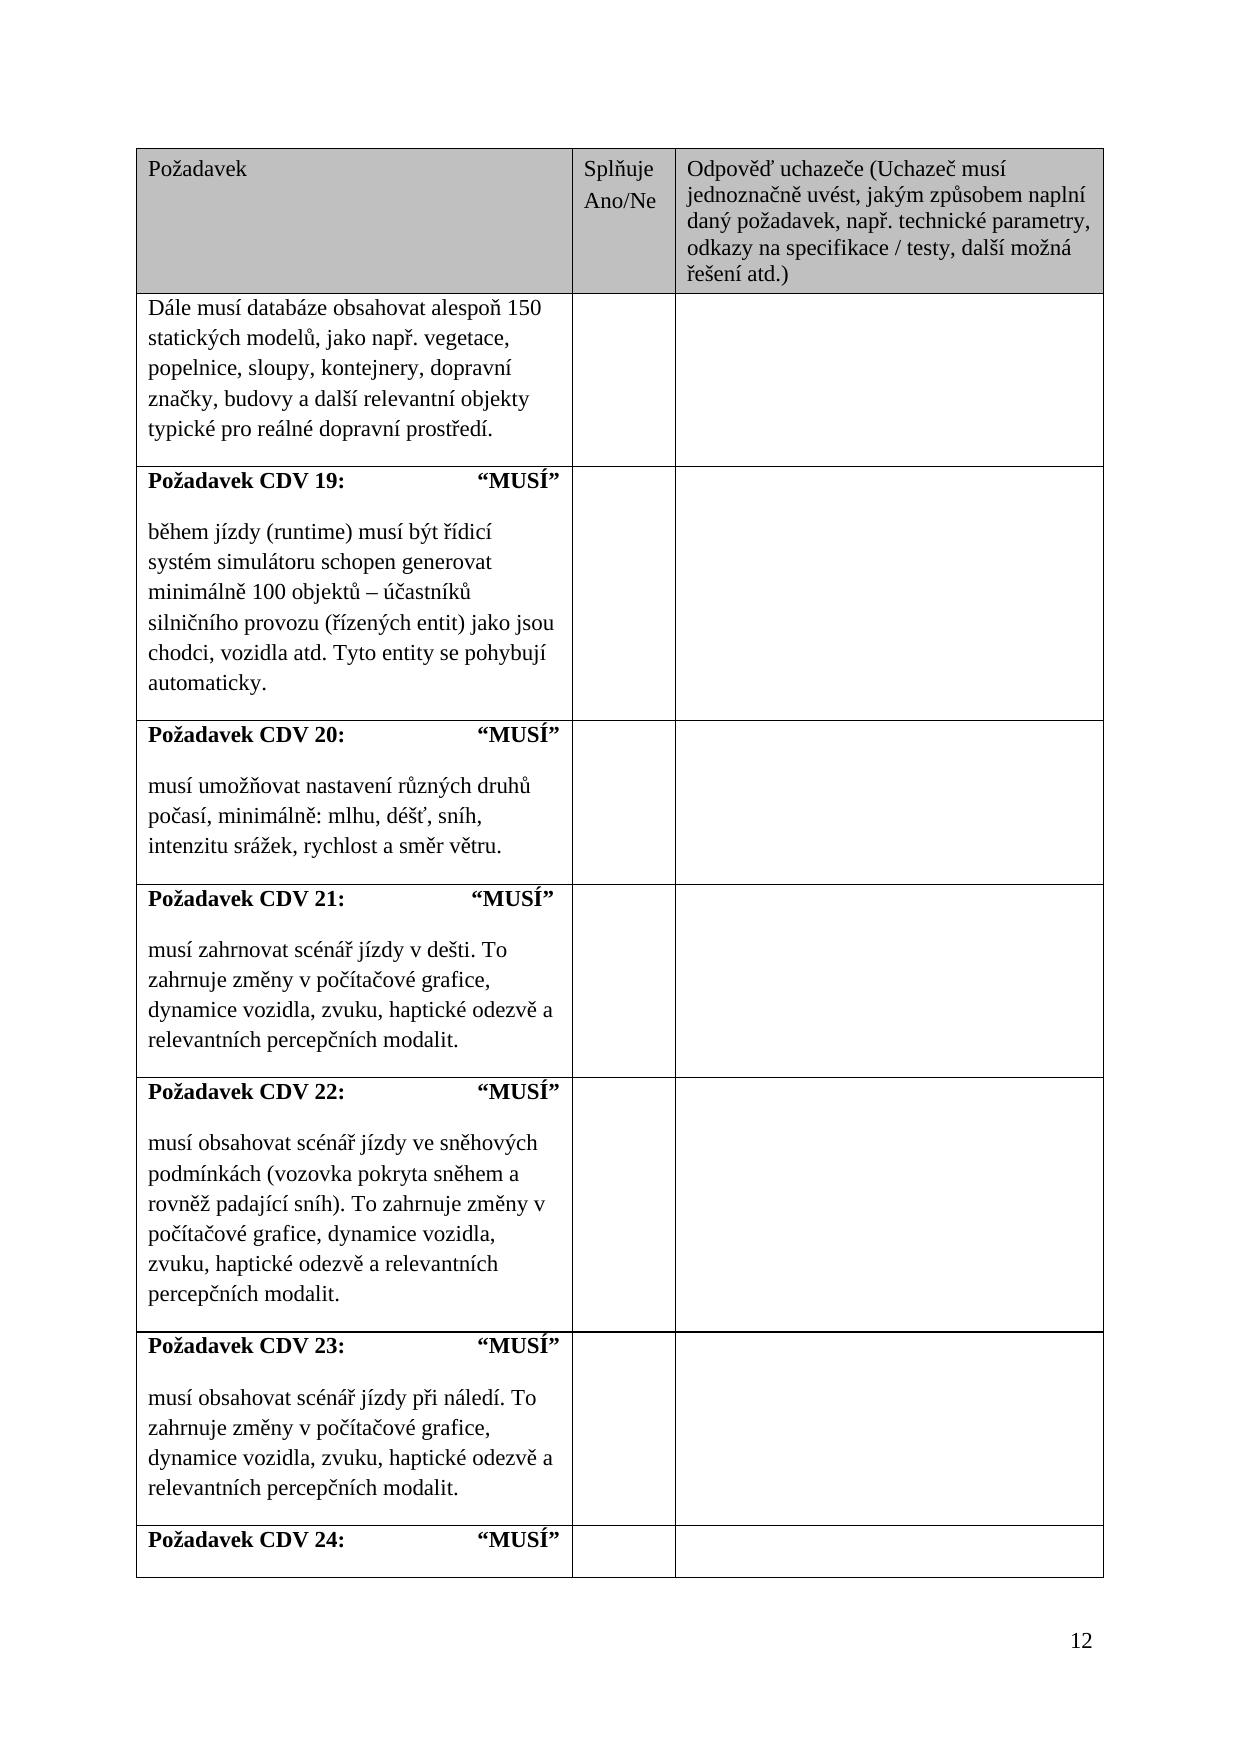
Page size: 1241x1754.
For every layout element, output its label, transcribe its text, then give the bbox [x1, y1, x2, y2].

table_cell [573, 1333, 675, 1525]
table_cell Požadavek CDV 21: “MUSÍ” musí zahrnovat scénář jízdy v dešti. To zahrnuje změny v počítačové grafice, dynamice vozidla, zvuku, haptické odezvě a relevantních percepčních modalit. [137, 885, 572, 1077]
table_header Požadavek [137, 149, 572, 293]
table_cell [573, 885, 675, 1077]
table_cell [676, 721, 1103, 883]
table_cell Požadavek CDV 20: “MUSÍ” musí umožňovat nastavení různých druhů počasí, minimálně: mlhu, déšť, sníh, intenzitu srážek, rychlost a směr větru. [137, 721, 572, 883]
table_cell Požadavek CDV 23: “MUSÍ” musí obsahovat scénář jízdy při náledí. To zahrnuje změny v počítačové grafice, dynamice vozidla, zvuku, haptické odezvě a relevantních percepčních modalit. [137, 1333, 572, 1525]
table_cell [573, 1526, 675, 1577]
table_cell [676, 1078, 1103, 1331]
table_cell Požadavek CDV 19: “MUSÍ” během jízdy (runtime) musí být řídicí systém simulátoru schopen generovat minimálně 100 objektů – účastníků silničního provozu (řízených entit) jako jsou chodci, vozidla atd. Tyto entity se pohybují automaticky. [137, 467, 572, 720]
table_cell [573, 294, 675, 466]
table_cell [573, 721, 675, 883]
table_cell [676, 1333, 1103, 1525]
table_cell [573, 1078, 675, 1331]
table_header Splňuje Ano/Ne [573, 149, 675, 293]
table_cell [676, 467, 1103, 720]
table_cell [676, 1526, 1103, 1577]
table_cell Požadavek CDV 22: “MUSÍ” musí obsahovat scénář jízdy ve sněhových podmínkách (vozovka pokryta sněhem a rovněž padající sníh). To zahrnuje změny v počítačové grafice, dynamice vozidla, zvuku, haptické odezvě a relevantních percepčních modalit. [137, 1078, 572, 1331]
table_cell [676, 885, 1103, 1077]
table_header Odpověď uchazeče (Uchazeč musí jednoznačně uvést, jakým způsobem naplní daný požadavek, např. technické parametry, odkazy na specifikace / testy, další možná řešení atd.) [676, 149, 1103, 293]
table_cell [676, 294, 1103, 466]
table_cell [573, 467, 675, 720]
